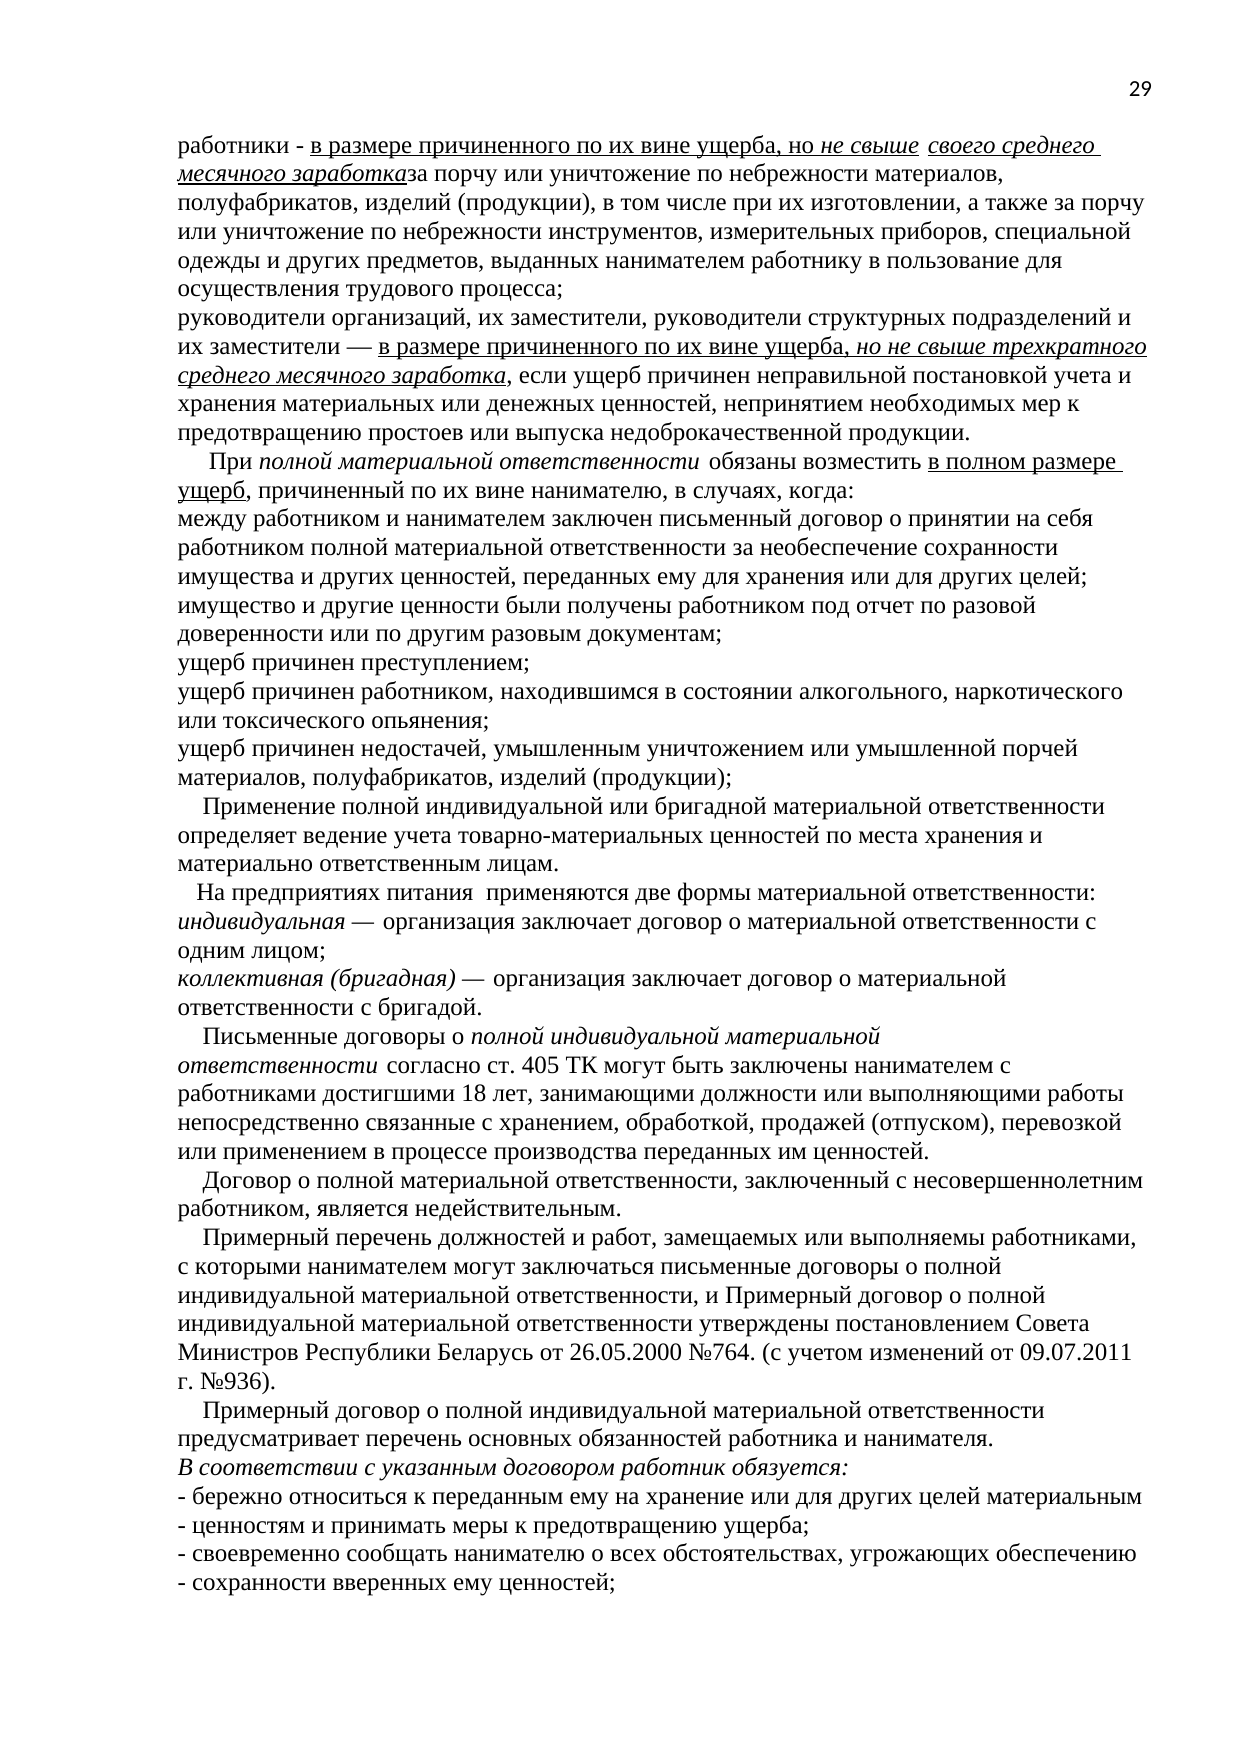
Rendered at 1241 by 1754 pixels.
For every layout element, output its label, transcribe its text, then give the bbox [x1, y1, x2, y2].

text ущерб причинен преступлением; [177, 647, 1152, 676]
text ущерб причинен работником, находившимся в состоянии алкогольного, наркотического или токсического опьянения; [177, 676, 1152, 733]
text ущерб причинен недостачей, умышленным уничтожением или умышленной порчей материалов, полуфабрикатов, изделий (продукции); [177, 733, 1152, 791]
text - бережно относиться к переданным ему на хранение или для других целей материальным - ценностям и принимать меры к предотвращению ущерба; [177, 1481, 1152, 1538]
text В соответствии с указанным договором работник обязуется: [177, 1452, 1152, 1481]
text На предприятиях питания применяются две формы материальной ответственности: [177, 877, 1152, 906]
text индивидуальная — организация заключает договор о материальной ответственности с одним лицом; [177, 906, 1152, 963]
text Примерный договор о полной индивидуальной материальной ответственности предусматривает перечень основных обязанностей работника и нанимателя. [177, 1395, 1152, 1452]
text имущество и другие ценности были получены работником под отчет по разовой доверенности или по другим разовым документам; [177, 590, 1152, 647]
text работники - в размере причиненного по их вине ущерба, но не свыше своего среднего месячного заработказа порчу или уничтожение по небрежности материалов, полуфабрикатов, изделий (продукции), в том числе при их изготовлении, а также за порчу или уничтожение по небрежности инструментов, измерительных приборов, специальной одежды и других предметов, выданных нанимателем работнику в пользование для осуществления трудового процесса; [177, 130, 1152, 302]
text Применение полной индивидуальной или бригадной материальной ответственности определяет ведение учета товарно-материальных ценностей по места хранения и материально ответственным лицам. [177, 791, 1152, 877]
text - своевременно сообщать нанимателю о всех обстоятельствах, угрожающих обеспечению - сохранности вверенных ему ценностей; [177, 1538, 1152, 1596]
text руководители организаций, их заместители, руководители структурных подразделений и их заместители — в размере причиненного по их вине ущерба, но не свыше трехкратного среднего месячного заработка, если ущерб причинен неправильной постановкой учета и хранения материальных или денежных ценностей, непринятием необходимых мер к предотвращению простоев или выпуска недоброкачественной продукции. [177, 302, 1152, 446]
text Письменные договоры о полной индивидуальной материальной ответственности согласно ст. 405 ТК могут быть заключены нанимателем с работниками достигшими 18 лет, занимающими должности или выполняющими работы непосредственно связанные с хранением, обработкой, продажей (отпуском), перевозкой или применением в процессе производства переданных им ценностей. [177, 1021, 1152, 1165]
text коллективная (бригадная) — организация заключает договор о материальной ответственности с бригадой. [177, 963, 1152, 1021]
text Договор о полной материальной ответственности, заключенный с несовершеннолетним работником, является недействительным. [177, 1165, 1152, 1222]
text между работником и нанимателем заключен письменный договор о принятии на себя работником полной материальной ответственности за необеспечение сохранности имущества и других ценностей, переданных ему для хранения или для других целей; [177, 503, 1152, 590]
text При полной материальной ответственности обязаны возместить в полном размере ущерб, причиненный по их вине нанимателю, в случаях, когда: [177, 446, 1152, 503]
text Примерный перечень должностей и работ, замещаемых или выполняемы работниками, с которыми нанимателем могут заключаться письменные договоры о полной индивидуальной материальной ответственности, и Примерный договор о полной индивидуальной материальной ответственности утверждены постановлением Совета Министров Республики Беларусь от 26.05.2000 №764. (с учетом изменений от 09.07.2011 г. №936). [177, 1222, 1152, 1395]
